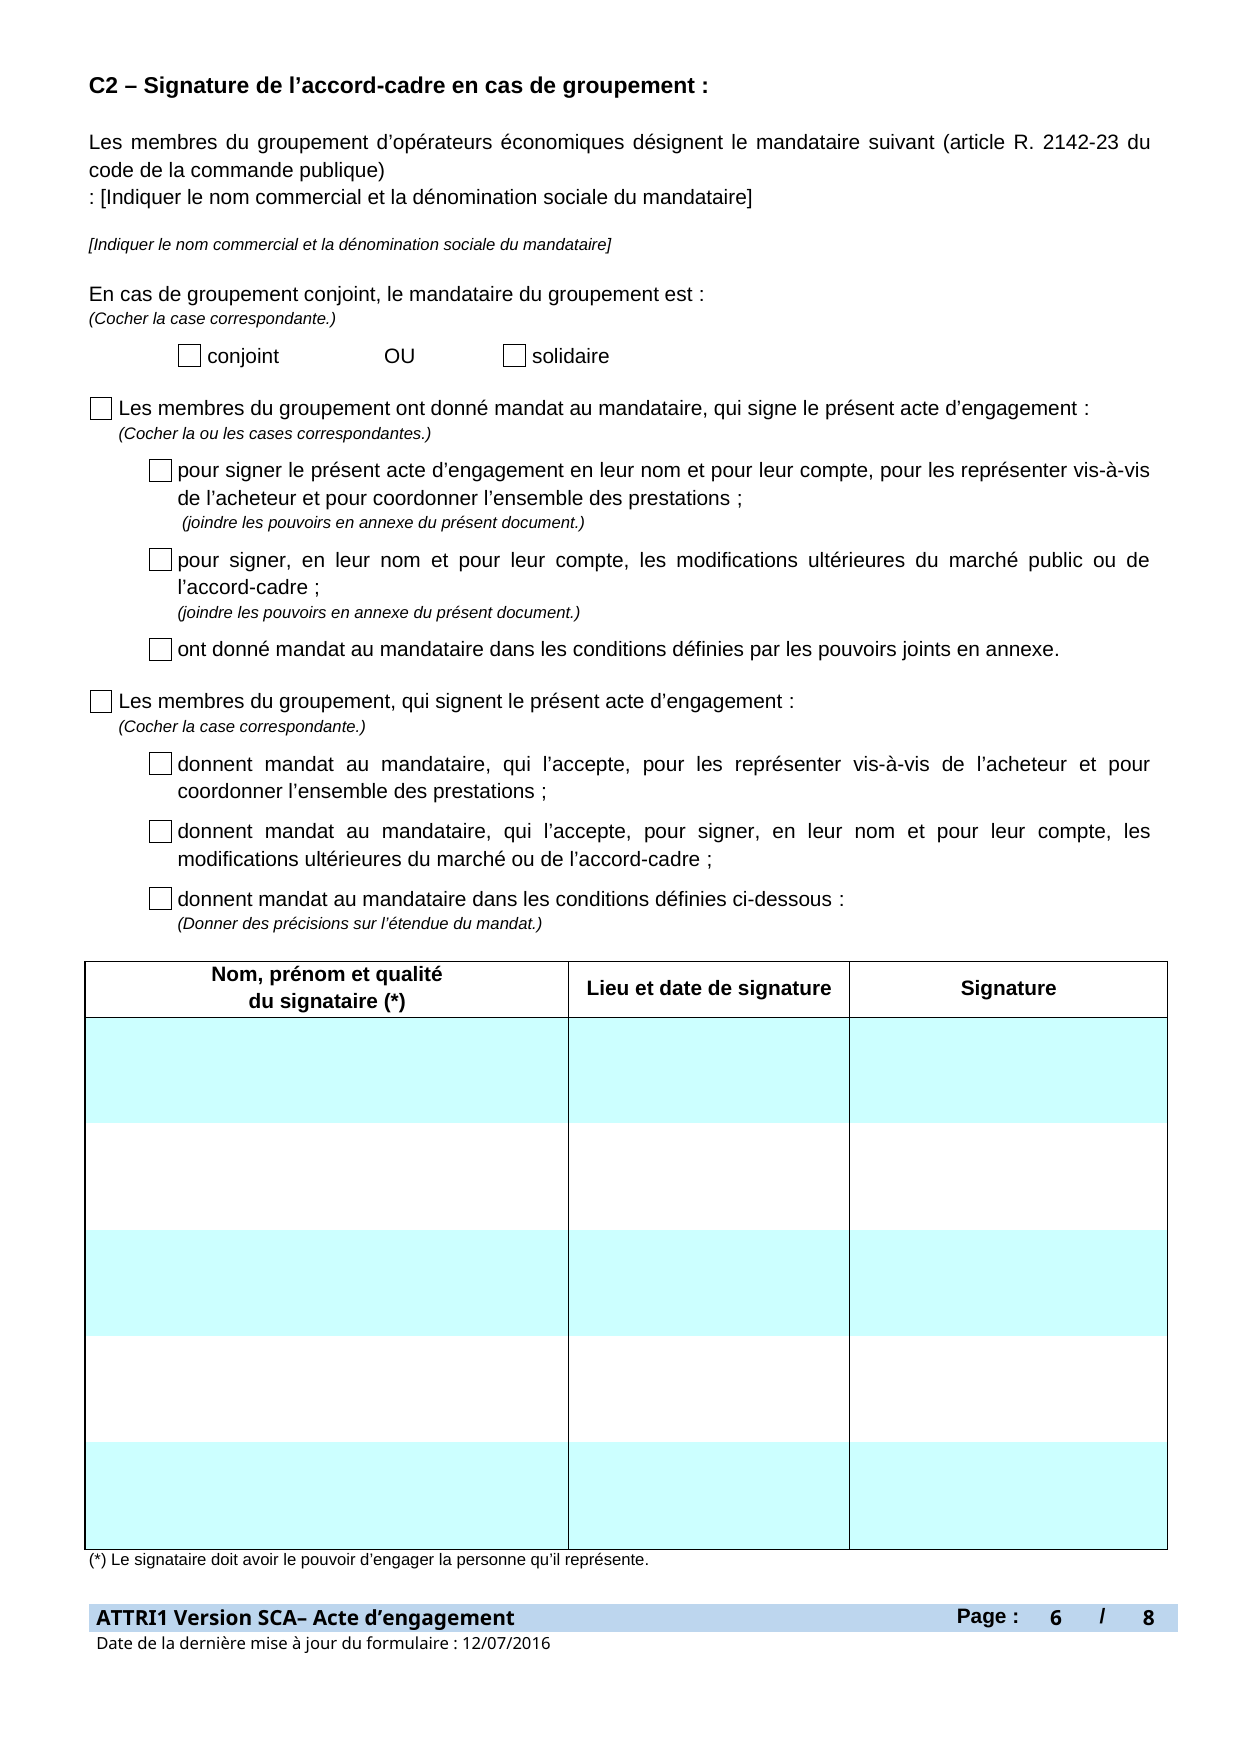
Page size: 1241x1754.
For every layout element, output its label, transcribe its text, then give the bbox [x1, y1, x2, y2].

text Les membres du groupement d’opérateurs économiques désignent le mandataire suivant (article R. 2142-23 du code de la commande publique) [89, 130, 1152, 181]
text C2 – Signature de l’accord-cadre en cas de groupement : [89, 72, 1152, 99]
text donnent mandat au mandataire, qui l’accepte, pour signer, en leur nom et pour leur compte, les modifications ultérieures du marché ou de l’accord-cadre ; [148, 819, 1152, 870]
table_cell [569, 1123, 849, 1229]
text donnent mandat au mandataire dans les conditions définies ci-dessous : [148, 886, 1152, 910]
table_cell [569, 1442, 849, 1549]
text pour signer, en leur nom et pour leur compte, les modifications ultérieures du marché public ou de l’accord-cadre ; [148, 547, 1152, 599]
table_cell [850, 1230, 1167, 1336]
text En cas de groupement conjoint, le mandataire du groupement est : [89, 281, 1152, 305]
table_cell [569, 1336, 849, 1442]
table_cell [850, 1018, 1167, 1123]
text pour signer le présent acte d’engagement en leur nom et pour leur compte, pour les représenter vis-à-vis de l’acheteur et pour coordonner l’ensemble des prestations ; [148, 458, 1152, 509]
table_cell [850, 1336, 1167, 1442]
table_cell [569, 1230, 849, 1336]
table_header Lieu et date de signature [569, 962, 849, 1017]
text (Cocher la case correspondante.) [89, 309, 1152, 328]
text conjoint OU solidaire [89, 343, 1152, 367]
text (*) Le signataire doit avoir le pouvoir d’engager la personne qu’il représente. [89, 1550, 1152, 1569]
text Les membres du groupement ont donné mandat au mandataire, qui signe le présent acte d’engagement : [89, 396, 1152, 420]
text donnent mandat au mandataire, qui l’accepte, pour les représenter vis-à-vis de l’acheteur et pour coordonner l’ensemble des prestations ; [148, 751, 1152, 803]
text Les membres du groupement, qui signent le présent acte d’engagement : [89, 689, 1152, 713]
table_header Signature [850, 962, 1167, 1017]
text (Donner des précisions sur l’étendue du mandat.) [177, 914, 1152, 933]
table_header Nom, prénom et qualité du signataire (*) [86, 962, 568, 1017]
table_cell [86, 1123, 568, 1229]
text (joindre les pouvoirs en annexe du présent document.) [177, 602, 1152, 622]
table_cell [850, 1123, 1167, 1229]
table_cell [569, 1018, 849, 1123]
table_cell [86, 1442, 568, 1549]
table_cell [86, 1336, 568, 1442]
text (Cocher la case correspondante.) [118, 717, 1152, 736]
text : [Indiquer le nom commercial et la dénomination sociale du mandataire] [89, 185, 1152, 209]
table_cell [86, 1230, 568, 1336]
text [Indiquer le nom commercial et la dénomination sociale du mandataire] [89, 234, 1152, 254]
text (joindre les pouvoirs en annexe du présent document.) [177, 513, 1152, 532]
table_cell [86, 1018, 568, 1123]
text ont donné mandat au mandataire dans les conditions définies par les pouvoirs joints en annexe. [148, 637, 1152, 661]
table_cell [850, 1442, 1167, 1549]
text (Cocher la ou les cases correspondantes.) [118, 423, 1152, 443]
